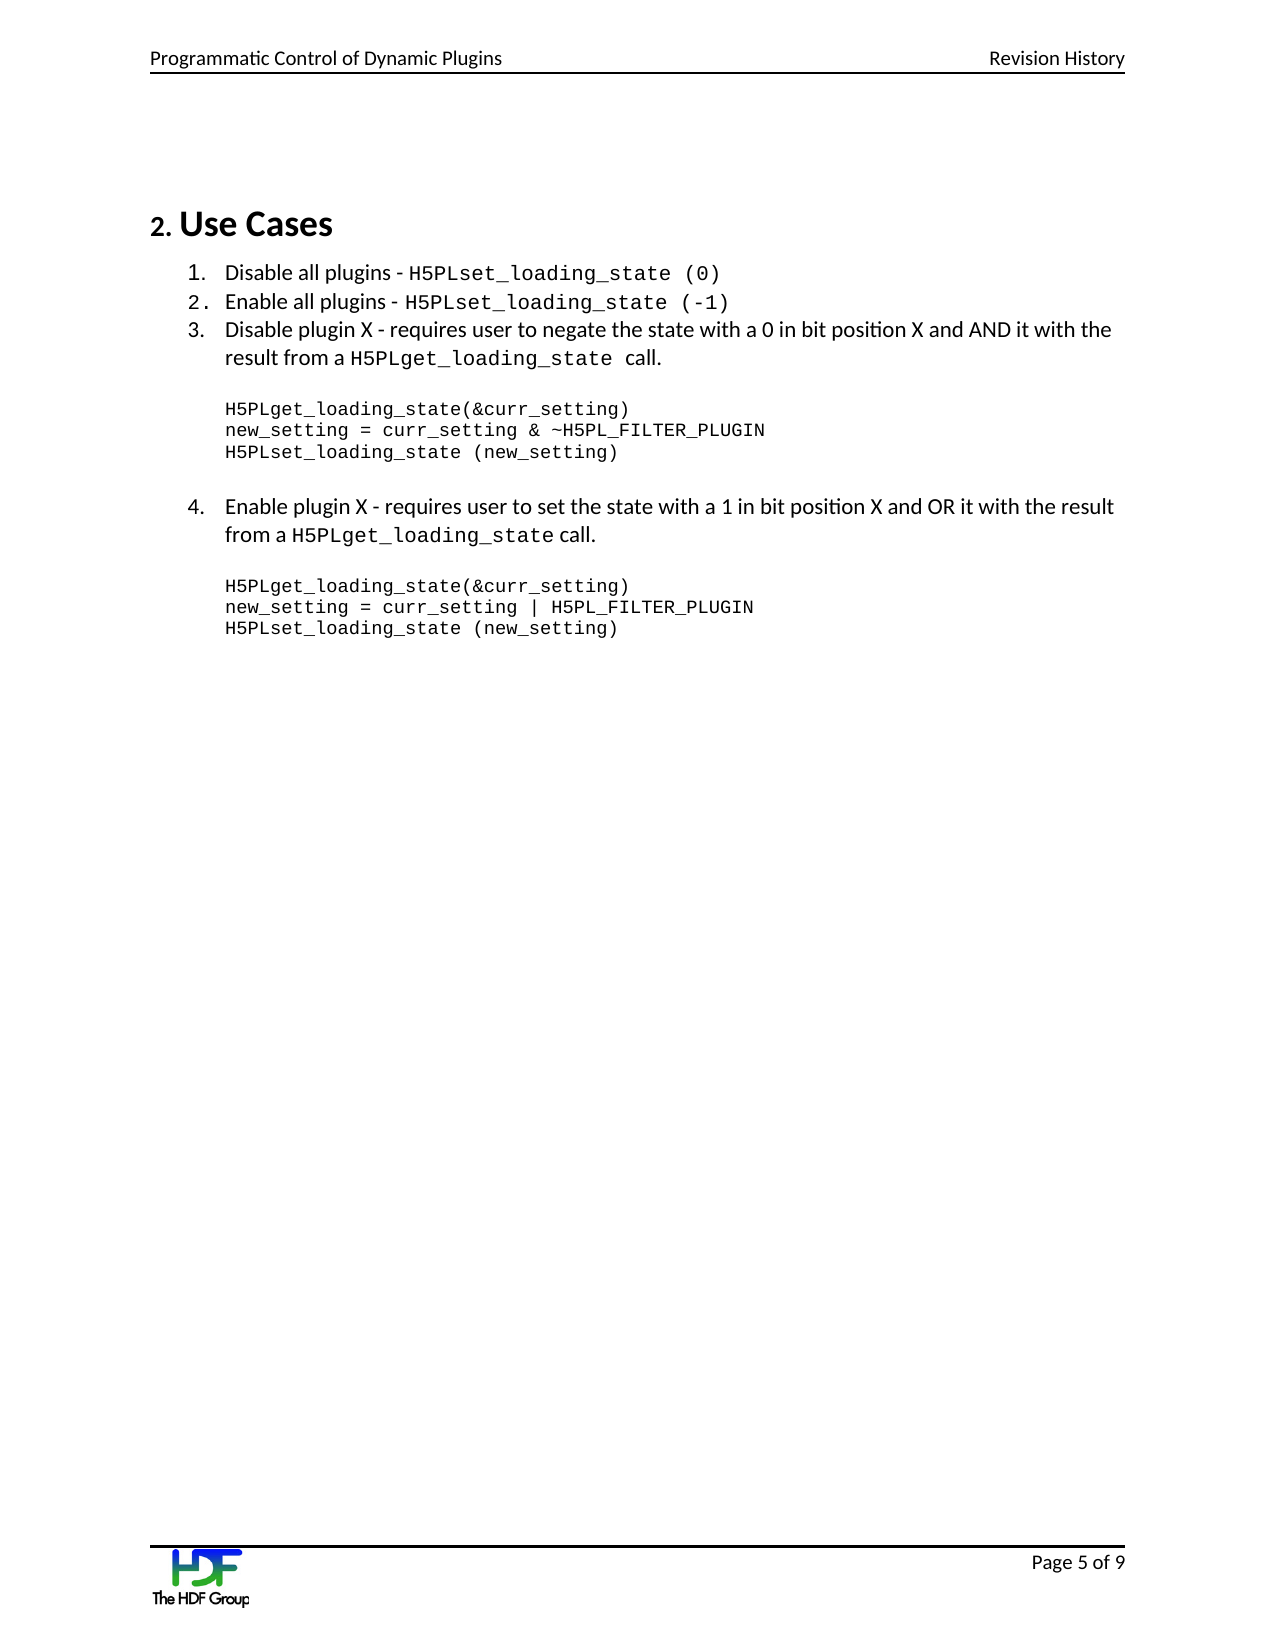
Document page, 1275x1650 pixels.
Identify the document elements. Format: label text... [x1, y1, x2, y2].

text H5PLset_loading_state (new_setting) [225, 619, 1125, 640]
text H5PLset_loading_state (new_setting) [225, 442, 1125, 464]
text new_setting = curr_setting & ~H5PL_FILTER_PLUGIN [225, 421, 1125, 442]
list Disable all plugins - H5PLset_loading_state (0) [187, 258, 1125, 287]
text H5PLget_loading_state(&curr_setting) [225, 576, 1125, 598]
text new_setting = curr_setting | H5PL_FILTER_PLUGIN [225, 598, 1125, 619]
subtitle Use Cases [150, 200, 1125, 246]
picture [152, 1549, 249, 1608]
text H5PLget_loading_state(&curr_setting) [225, 400, 1125, 421]
list Enable all plugins - H5PLset_loading_state (-1) [187, 287, 1125, 315]
list Enable plugin X - requires user to set the state with a 1 in bit position X and OR it with the result from a H5PLget_loading_state call. [187, 492, 1125, 548]
list Disable plugin X - requires user to negate the state with a 0 in bit position X and AND it with the result from a H5PLget_loading_state call. [187, 315, 1125, 372]
